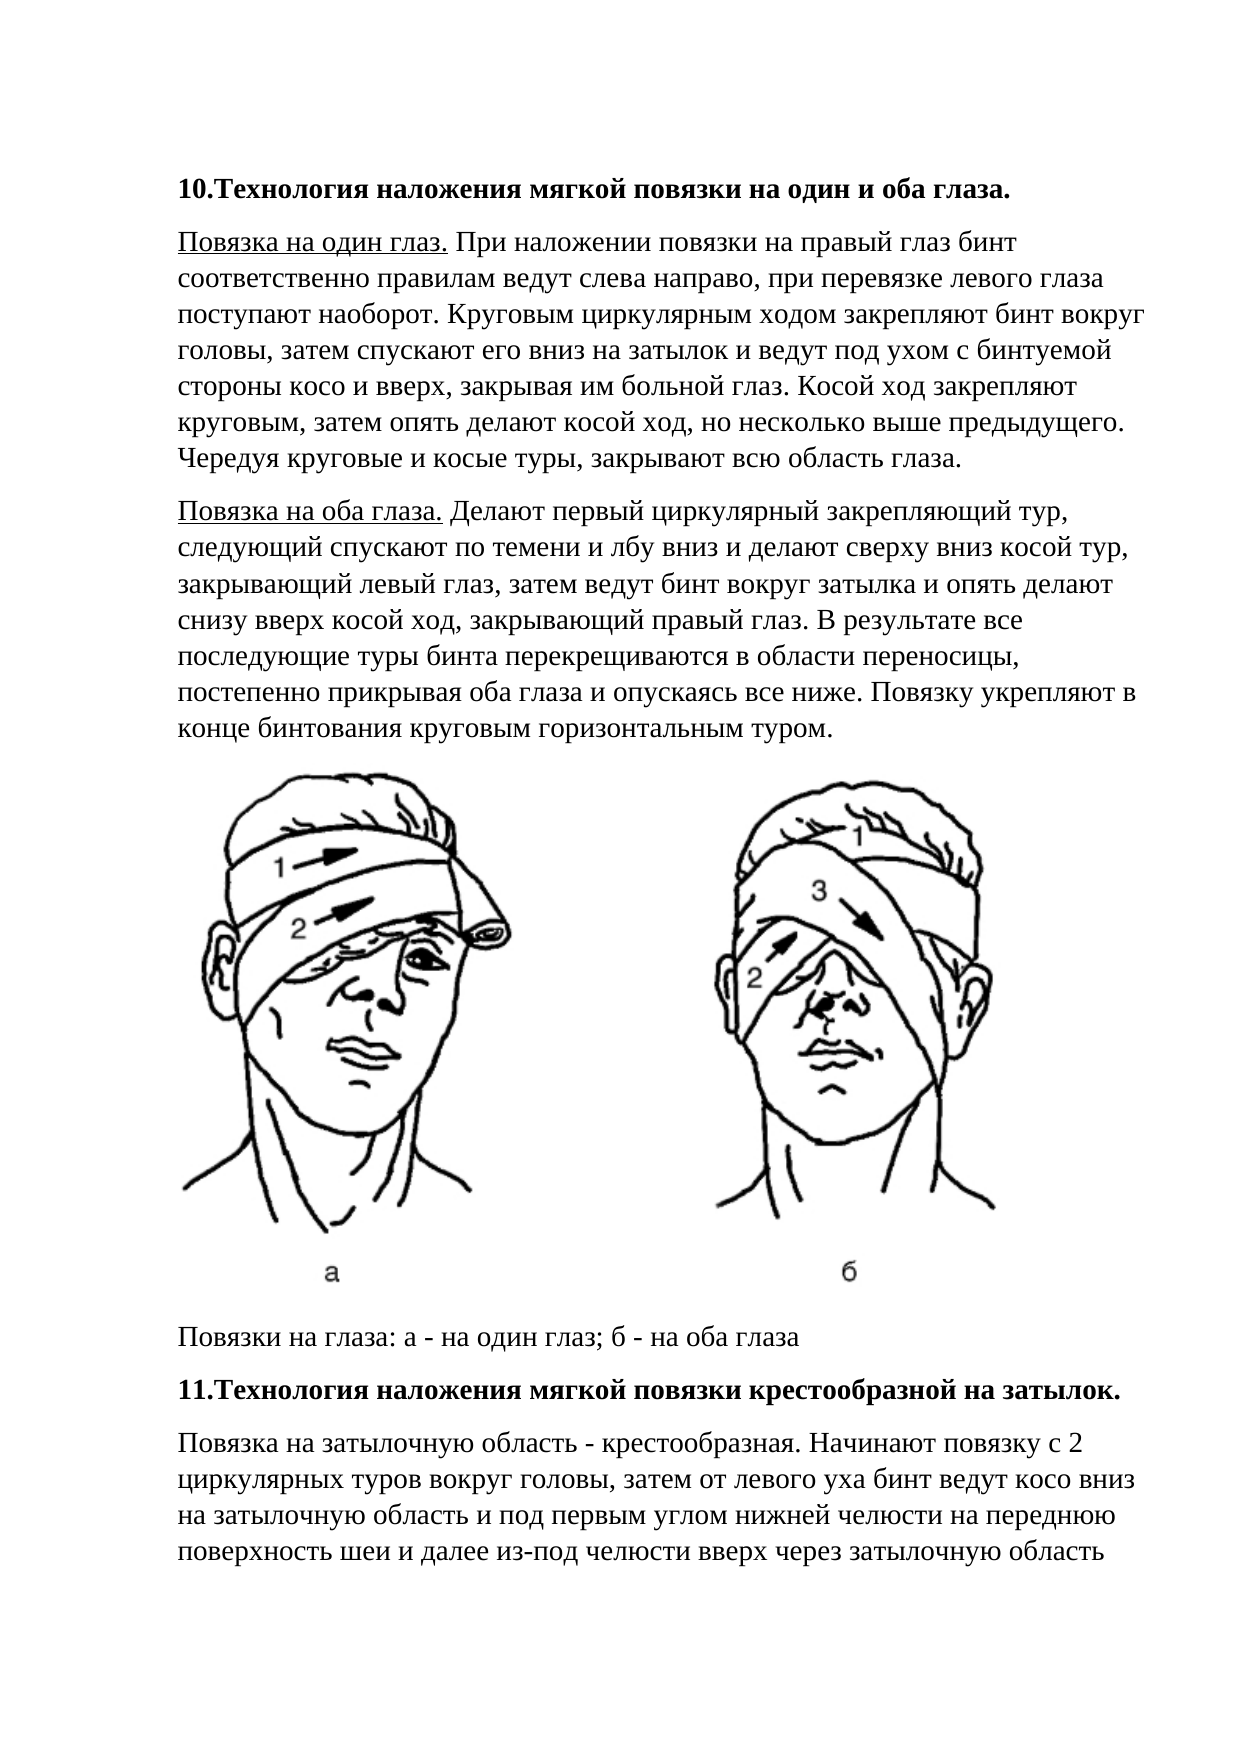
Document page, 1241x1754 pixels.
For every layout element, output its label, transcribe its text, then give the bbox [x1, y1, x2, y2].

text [177, 1425, 1152, 1567]
text Повязка на оба глаза. Делают первый циркулярный закрепляющий тур, следующий спускают по темени и лбу вниз и делают сверху вниз косой тур, закрывающий левый глаз, затем ведут бинт вокруг затылка и опять делают снизу вверх косой ход, закрывающий правый глаз. В результате все последующие туры бинта перекрещиваются в области переносицы, постепенно прикрывая оба глаза и опускаясь все ниже. Повязку укрепляют в конце бинтования круговым горизонтальным туром. [177, 493, 1152, 744]
text Повязка на один глаз. При наложении повязки на правый глаз бинт соответственно правилам ведут слева направо, при перевязке левого глаза поступают наоборот. Круговым циркулярным ходом закрепляют бинт вокруг головы, затем спускают его вниз на затылок и ведут под ухом с бинтуемой стороны косо и вверх, закрывая им больной глаз. Косой ход закрепляют круговым, затем опять делают косой ход, но несколько выше предыдущего. Чередуя круговые и косые туры, закрывают всю область глаза. [177, 224, 1152, 474]
text 10.Технология наложения мягкой повязки на один и оба глаза. [177, 171, 1152, 204]
text Повязки на глаза: а - на один глаз; б - на оба глаза [177, 1319, 1152, 1353]
text 11.Технология наложения мягкой повязки крестообразной на затылок. [177, 1372, 1152, 1406]
picture [177, 763, 1007, 1301]
